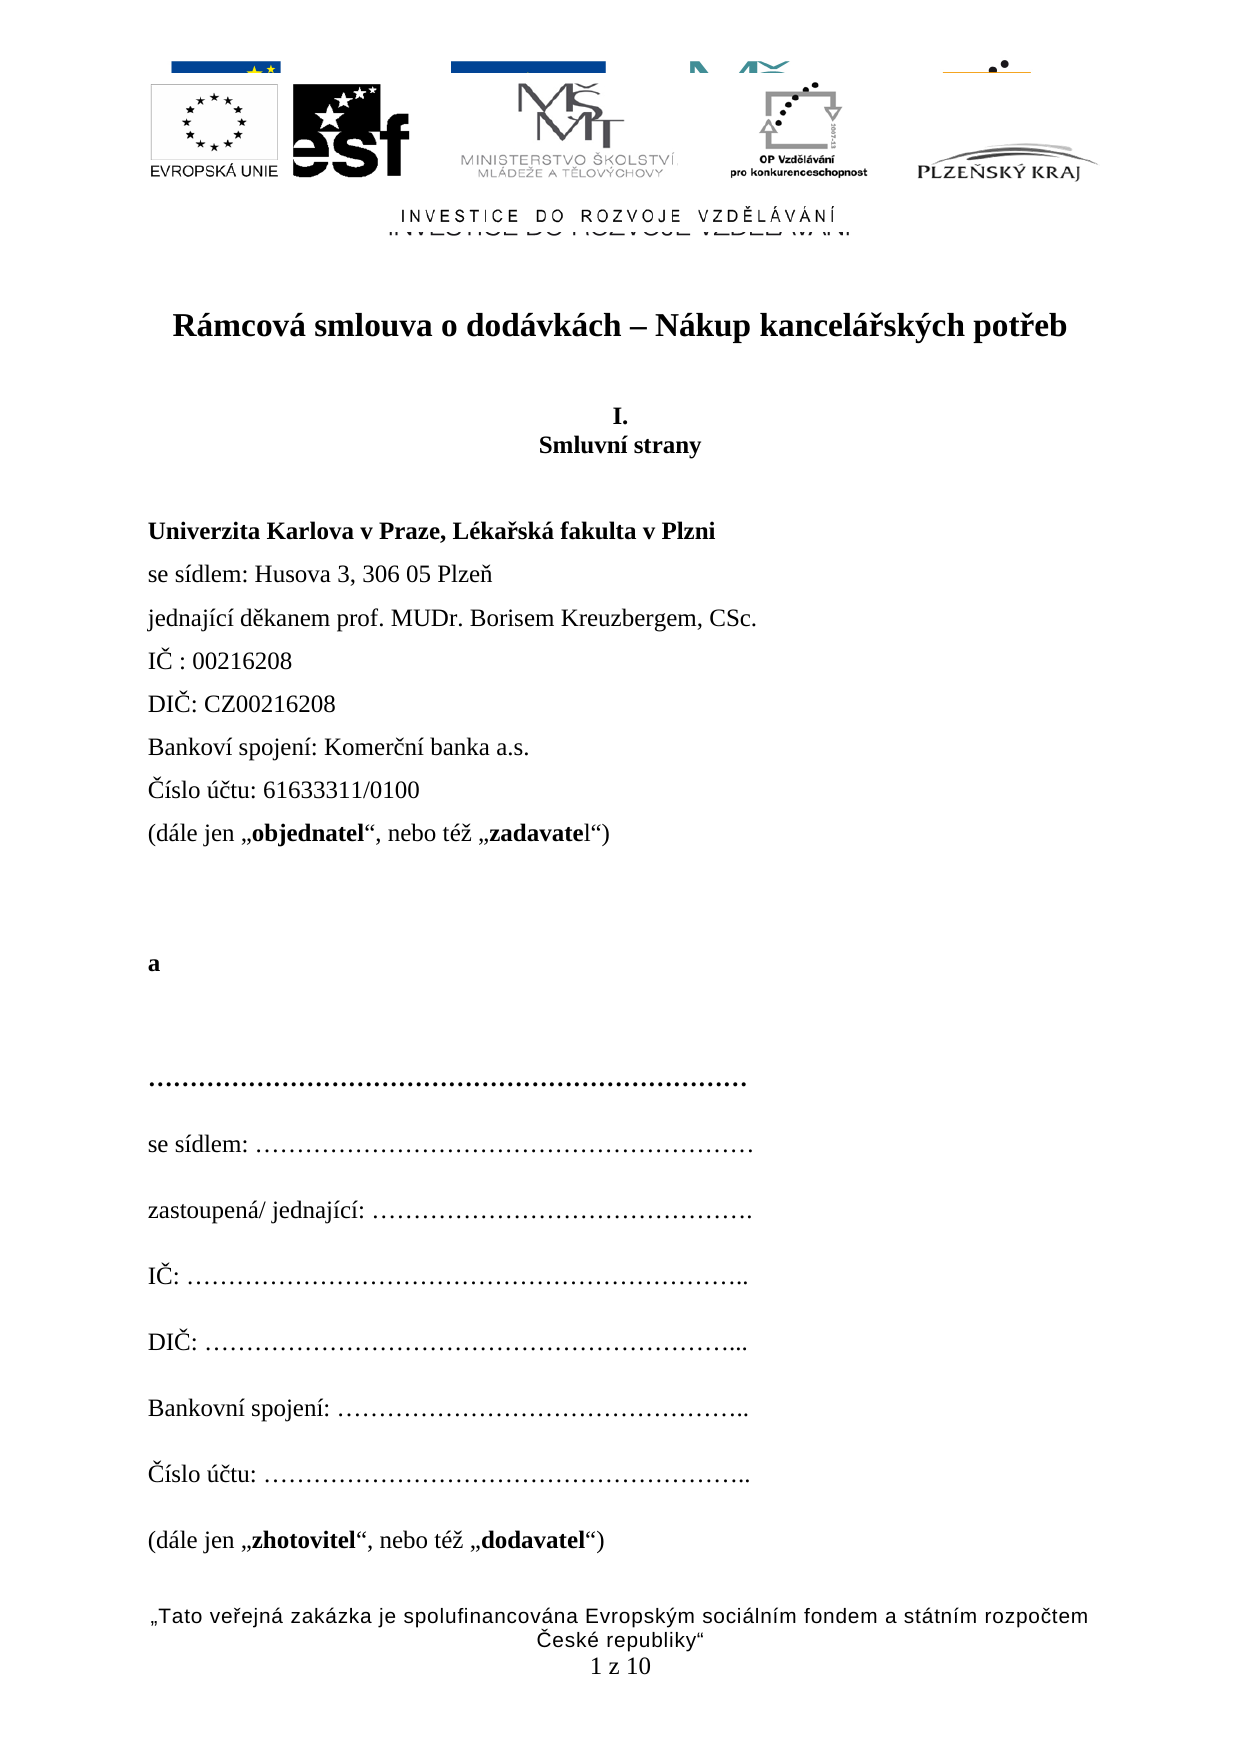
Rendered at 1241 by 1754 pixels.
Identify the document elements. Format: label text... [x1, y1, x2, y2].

text se sídlem: Husova 3, 306 05 Plzeň [148, 559, 1093, 588]
text DIČ: ………………………………………………………... [148, 1327, 1093, 1356]
text a [148, 948, 1093, 976]
text se sídlem: …………………………………………………… [148, 1129, 1093, 1157]
text Číslo účtu: ………………………………………………….. [148, 1459, 1093, 1488]
text zastoupená/ jednající: ………………………………………. [148, 1195, 1093, 1223]
text ……………………………………………………………… [148, 1063, 1093, 1091]
text Bankovní spojení: ………………………………………….. [148, 1393, 1093, 1422]
text IČ : 00216208 [148, 646, 1093, 674]
text I. [148, 401, 1093, 430]
text Číslo účtu: 61633311/0100 [148, 775, 1093, 804]
text IČ: ………………………………………………………….. [148, 1261, 1093, 1289]
text Smluvní strany [148, 430, 1093, 459]
text Bankoví spojení: Komerční banka a.s. [148, 732, 1093, 761]
text Rámcová smlouva o dodávkách – Nákup kancelářských potřeb [148, 306, 1093, 344]
text Univerzita Karlova v Praze, Lékařská fakulta v Plzni [148, 516, 1093, 545]
text (dále jen „zhotovitel“, nebo též „dodavatel“) [148, 1525, 1093, 1554]
picture [123, 21, 1132, 268]
text DIČ: CZ00216208 [148, 689, 1093, 718]
text jednající děkanem prof. MUDr. Borisem Kreuzbergem, CSc. [148, 603, 1093, 631]
text (dále jen „objednatel“, nebo též „zadavatel“) [148, 818, 1093, 847]
